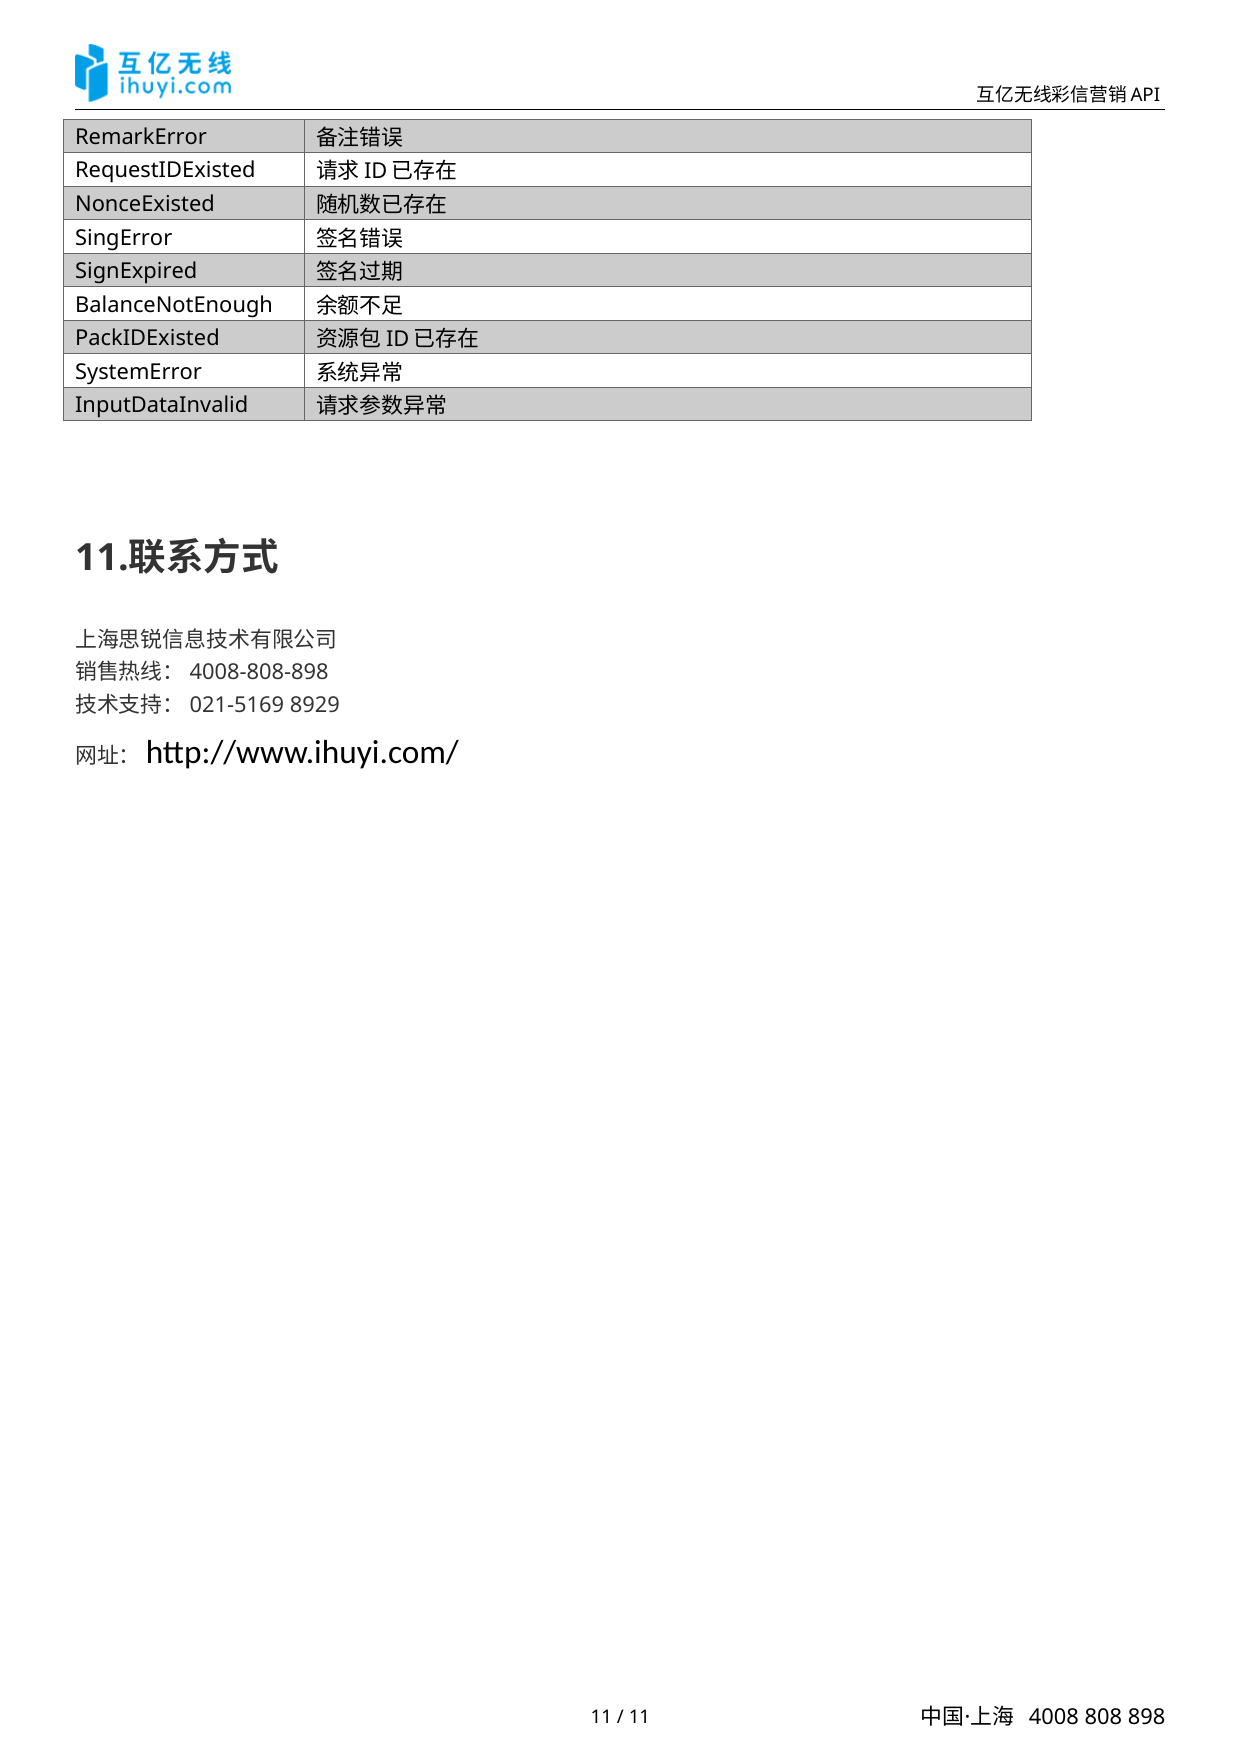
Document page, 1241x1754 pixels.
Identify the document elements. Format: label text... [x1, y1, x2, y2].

table_cell RequestIDExisted [64, 153, 304, 186]
table_cell RemarkError [64, 120, 304, 152]
table_cell 签名过期 [305, 254, 1031, 286]
table_cell SystemError [64, 354, 304, 387]
picture [75, 44, 231, 102]
table_cell 系统异常 [305, 354, 1031, 387]
table_cell 备注错误 [305, 120, 1031, 152]
table_cell 余额不足 [305, 287, 1031, 320]
table_cell InputDataInvalid [64, 388, 304, 420]
table_cell PackIDExisted [64, 321, 304, 353]
table_cell SignExpired [64, 254, 304, 286]
table_cell BalanceNotEnough [64, 287, 304, 320]
table_cell 随机数已存在 [305, 187, 1031, 219]
subtitle 11.联系方式 [75, 522, 1165, 587]
picture [225, 63, 231, 70]
table_cell 资源包ID已存在 [305, 321, 1031, 353]
table_cell 签名错误 [305, 220, 1031, 253]
table_cell SingError [64, 220, 304, 253]
table_cell NonceExisted [64, 187, 304, 219]
text 上海思锐信息技术有限公司 销售热线： 4008-808-898 技术支持： 021-5169 8929 网址： http://www.ihuyi.com/ [75, 621, 1165, 784]
table_cell 请求ID已存在 [305, 153, 1031, 186]
table_cell 请求参数异常 [305, 388, 1031, 420]
